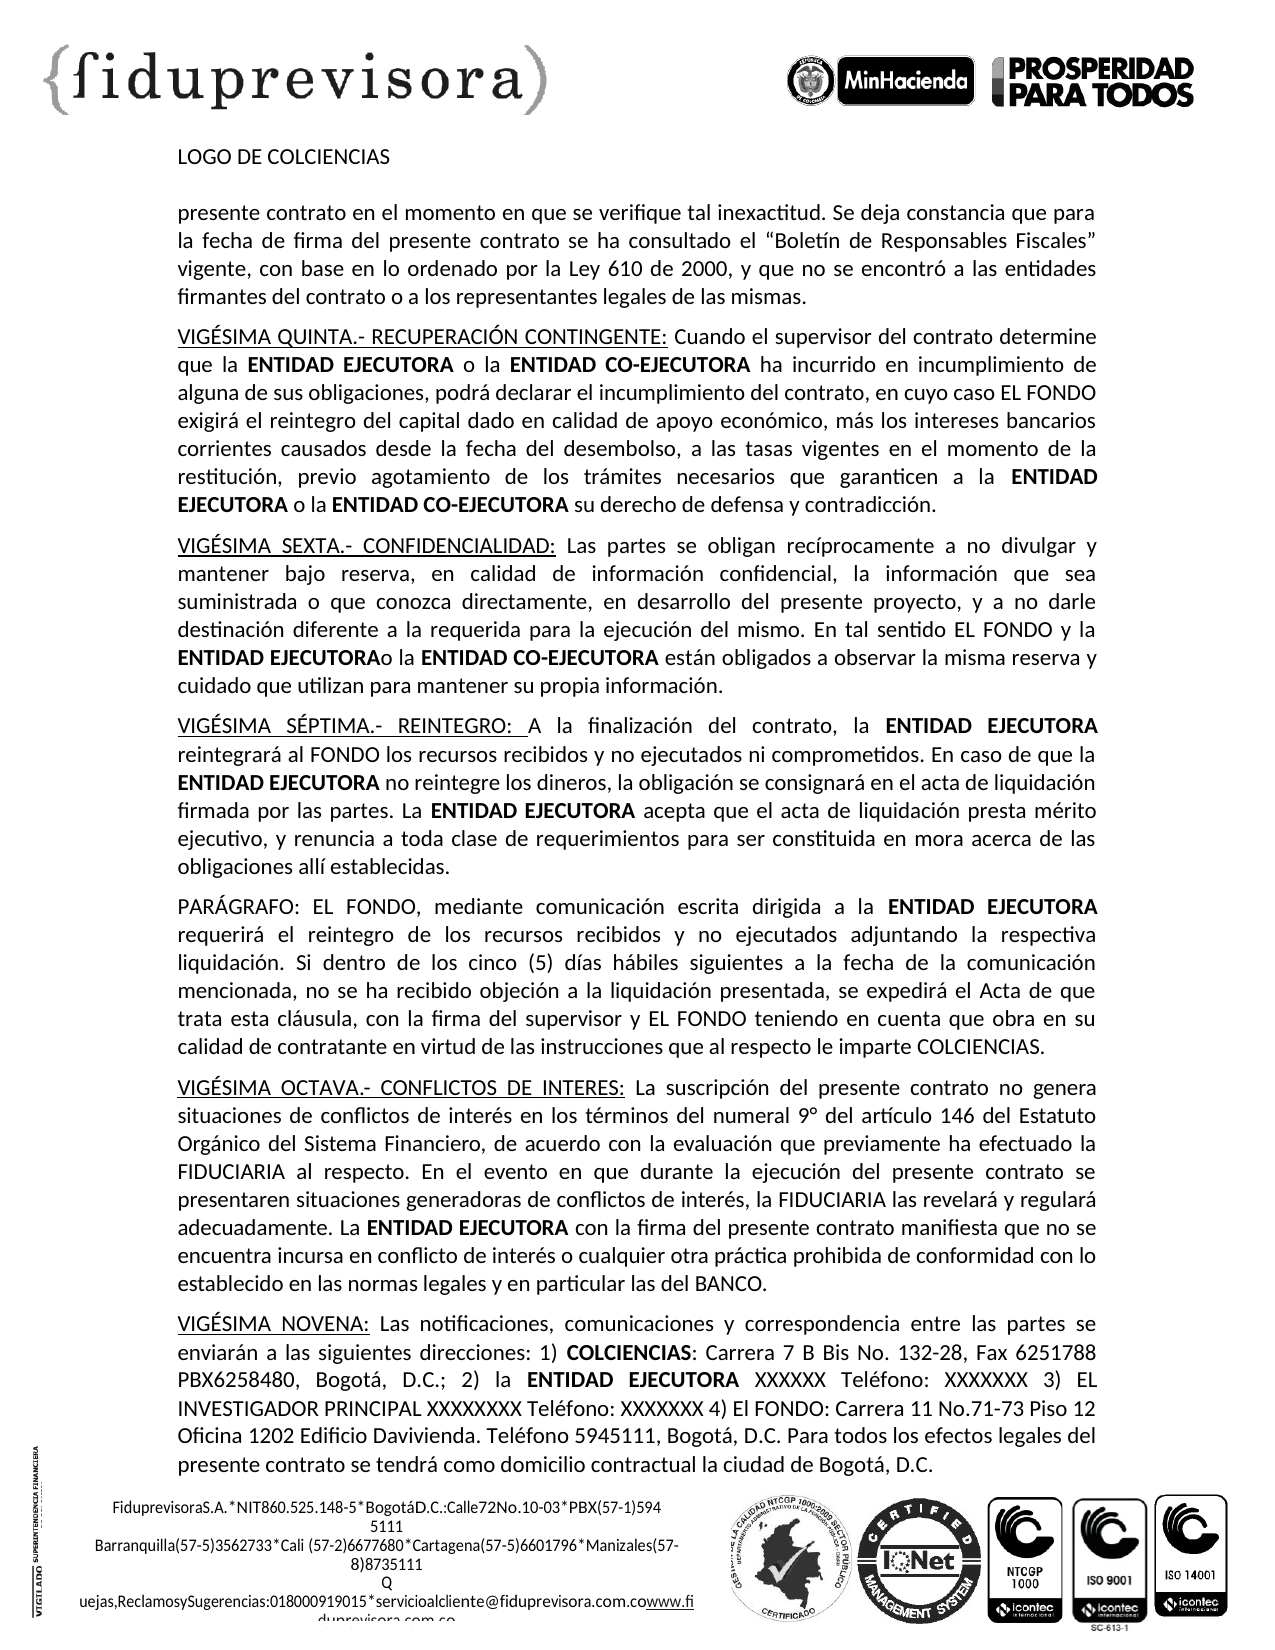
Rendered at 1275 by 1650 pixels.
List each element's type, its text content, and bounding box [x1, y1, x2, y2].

picture [778, 48, 980, 118]
text PARÁGRAFO: EL FONDO, mediante comunicación escrita dirigida a la ENTIDAD EJECUTORA requerirá el reintegro de los recursos recibidos y no ejecutados adjuntando la respectiva liquidación. Si dentro de los cinco (5) días hábiles siguientes a la fecha de la comunicación mencionada, no se ha recibido objeción a la liquidación presentada, se expedirá el Acta de que trata esta cláusula, con la firma del supervisor y EL FONDO teniendo en cuenta que obra en su calidad de contratante en virtud de las instrucciones que al respecto le imparte COLCIENCIAS. [177, 892, 1098, 1060]
picture [723, 1493, 852, 1628]
picture [1152, 1492, 1230, 1619]
picture [41, 44, 554, 115]
text VIGÉSIMA QUINTA.- RECUPERACIÓN CONTINGENTE: Cuando el supervisor del contrato determine que la ENTIDAD EJECUTORA o la ENTIDAD CO-EJECUTORA ha incurrido en incumplimiento de alguna de sus obligaciones, podrá declarar el incumplimiento del contrato, en cuyo caso EL FONDO exigirá el reintegro del capital dado en calidad de apoyo económico, más los intereses bancarios corrientes causados desde la fecha del desembolso, a las tasas vigentes en el momento de la restitución, previo agotamiento de los trámites necesarios que garanticen a la ENTIDAD EJECUTORA o la ENTIDAD CO-EJECUTORA su derecho de defensa y contradicción. [177, 322, 1098, 518]
picture [22, 1443, 59, 1620]
text VIGÉSIMA NOVENA: Las notificaciones, comunicaciones y correspondencia entre las partes se enviarán a las siguientes direcciones: 1) COLCIENCIAS: Carrera 7 B Bis No. 132-28, Fax 6251788 PBX6258480, Bogotá, D.C.; 2) la ENTIDAD EJECUTORA XXXXXX Teléfono: XXXXXXX 3) EL INVESTIGADOR PRINCIPAL XXXXXXXX Teléfono: XXXXXXX 4) El FONDO: Carrera 11 No.71-73 Piso 12 Oficina 1202 Edificio Davivienda. Teléfono 5945111, Bogotá, D.C. Para todos los efectos legales del presente contrato se tendrá como domicilio contractual la ciudad de Bogotá, D.C. [177, 1309, 1098, 1478]
text VIGÉSIMA SEXTA.- CONFIDENCIALIDAD: Las partes se obligan recíprocamente a no divulgar y mantener bajo reserva, en calidad de información confidencial, la información que sea suministrada o que conozca directamente, en desarrollo del presente proyecto, y a no darle destinación diferente a la requerida para la ejecución del mismo. En tal sentido EL FONDO y la ENTIDAD EJECUTORAo la ENTIDAD CO-EJECUTORA están obligados a observar la misma reserva y cuidado que utilizan para mantener su propia información. [177, 531, 1098, 699]
text VIGÉSIMA SÉPTIMA.- REINTEGRO: A la finalización del contrato, la ENTIDAD EJECUTORA reintegrará al FONDO los recursos recibidos y no ejecutados ni comprometidos. En caso de que la ENTIDAD EJECUTORA no reintegre los dineros, la obligación se consignará en el acta de liquidación firmada por las partes. La ENTIDAD EJECUTORA acepta que el acta de liquidación presta mérito ejecutivo, y renuncia a toda clase de requerimientos para ser constituida en mora acerca de las obligaciones allí establecidas. [177, 712, 1098, 880]
picture [987, 1497, 1063, 1623]
picture [987, 47, 1204, 122]
text VIGÉSIMA OCTAVA.- CONFLICTOS DE INTERES: La suscripción del presente contrato no genera situaciones de conflictos de interés en los términos del numeral 9° del artículo 146 del Estatuto Orgánico del Sistema Financiero, de acuerdo con la evaluación que previamente ha efectuado la FIDUCIARIA al respecto. En el evento en que durante la ejecución del presente contrato se presentaren situaciones generadoras de conflictos de interés, la FIDUCIARIA las revelará y regulará adecuadamente. La ENTIDAD EJECUTORA con la firma del presente contrato manifiesta que no se encuentra incursa en conflicto de interés o cualquier otra práctica prohibida de conformidad con lo establecido en las normas legales y en particular las del BANCO. [177, 1073, 1098, 1297]
picture [856, 1497, 981, 1624]
picture [1071, 1497, 1148, 1632]
